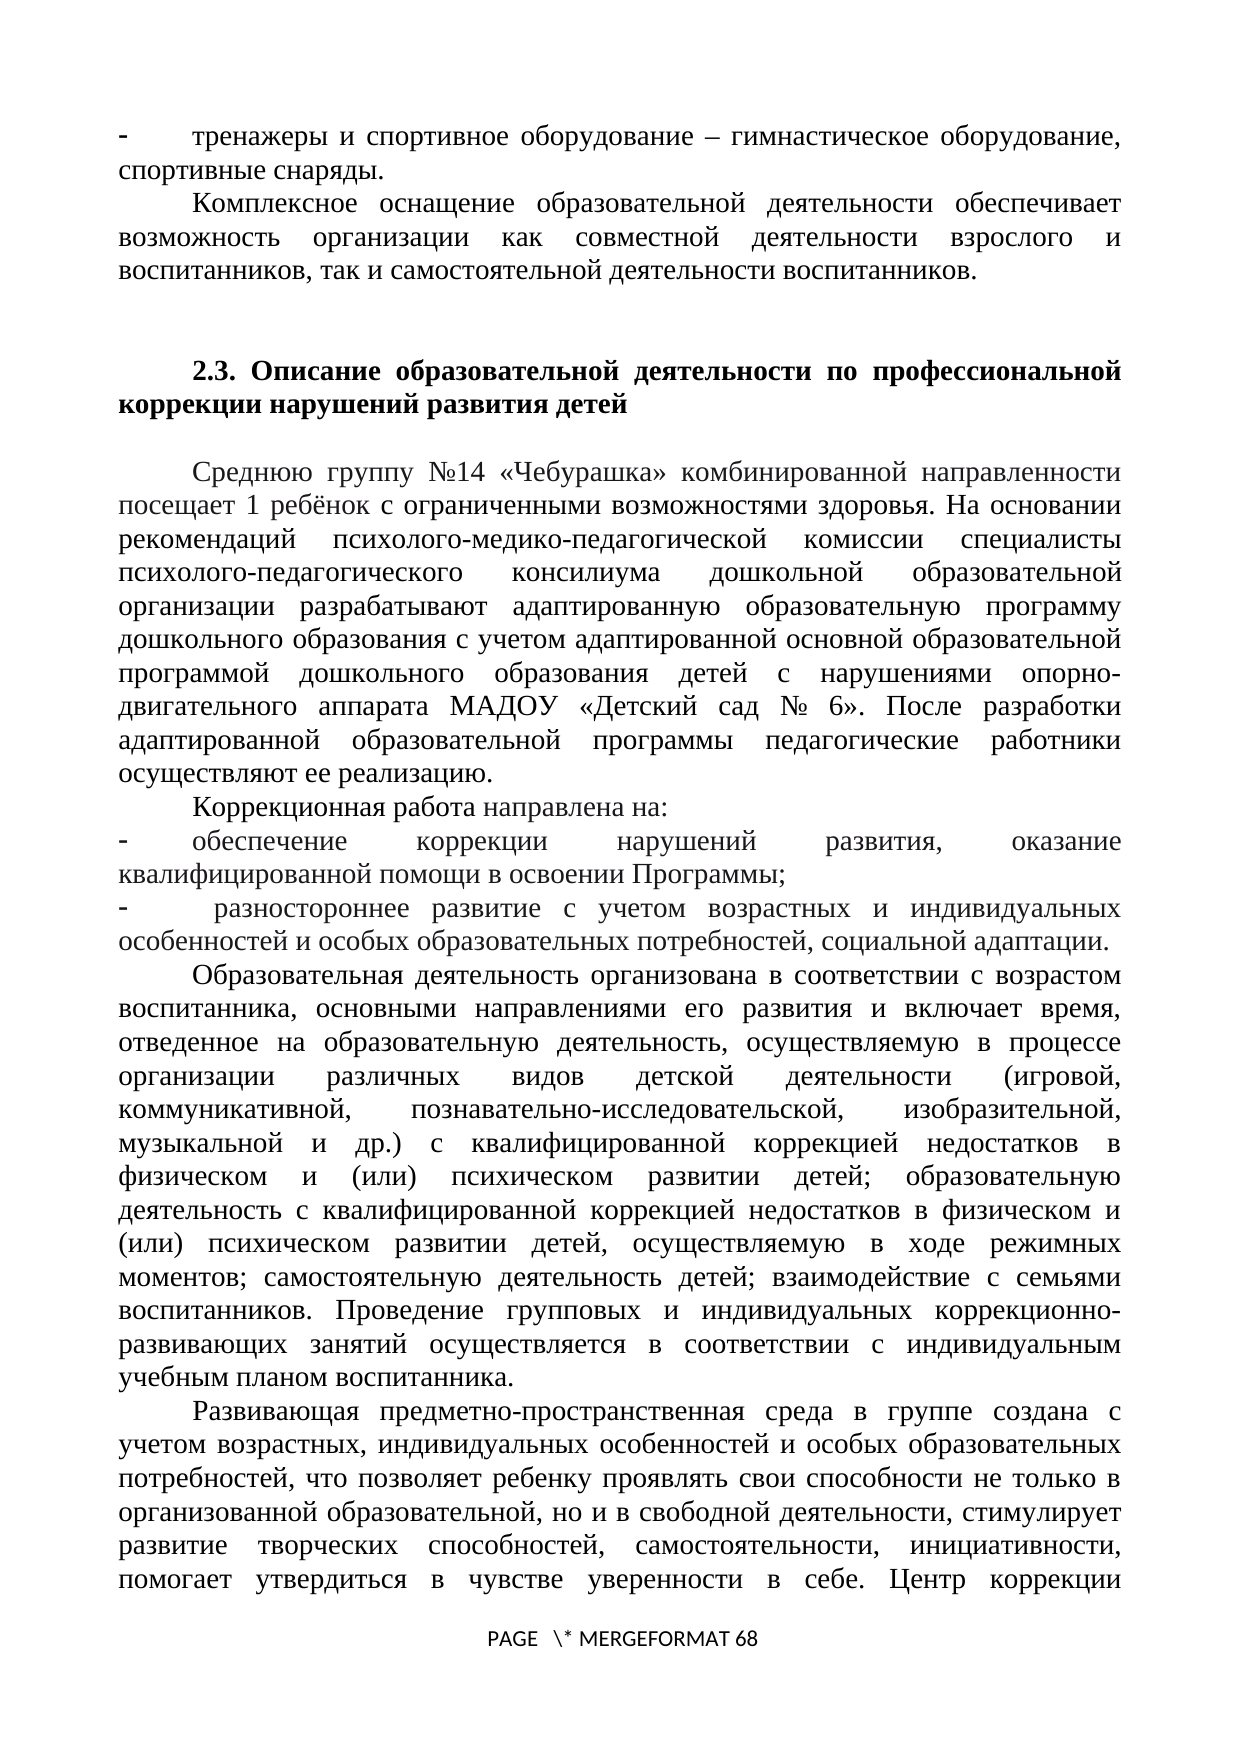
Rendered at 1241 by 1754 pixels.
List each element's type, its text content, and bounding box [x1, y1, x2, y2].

list обеспечение коррекции нарушений развития, оказание квалифицированной помощи в освоении Программы; [118, 823, 1122, 890]
text Среднюю группу №14 «Чебурашка» комбинированной направленности посещает 1 ребёнок с ограниченными возможностями здоровья. На основании рекомендаций психолого-медико-педагогической комиссии специалисты психолого-педагогического консилиума дошкольной образовательной организации разрабатывают адаптированную образовательную программу дошкольного образования с учетом адаптированной основной образовательной программой дошкольного образования детей с нарушениями опорно-двигательного аппарата МАДОУ «Детский сад № 6». После разработки адаптированной образовательной программы педагогические работники осуществляют ее реализацию. [118, 454, 1122, 789]
text 2.3. Описание образовательной деятельности по профессиональной коррекции нарушений развития детей [118, 353, 1122, 420]
text Комплексное оснащение образовательной деятельности обеспечивает возможность организации как совместной деятельности взрослого и воспитанников, так и самостоятельной деятельности воспитанников. [118, 185, 1122, 286]
list разностороннее развитие с учетом возрастных и индивидуальных особенностей и особых образовательных потребностей, социальной адаптации. [118, 890, 1122, 957]
list Образовательная деятельность организована в соответствии с возрастом воспитанника, основными направлениями его развития и включает время, отведенное на образовательную деятельность, осуществляемую в процессе организации различных видов детской деятельности (игровой, коммуникативной, познавательно-исследовательской, изобразительной, музыкальной и др.) с квалифицированной коррекцией недостатков в физическом и (или) психическом развитии детей; образовательную деятельность с квалифицированной коррекцией недостатков в физическом и (или) психическом развитии детей, осуществляемую в ходе режимных моментов; самостоятельную деятельность детей; взаимодействие с семьями воспитанников. Проведение групповых и индивидуальных коррекционно-развивающих занятий осуществляется в соответствии с индивидуальным учебным планом воспитанника. [118, 957, 1122, 1393]
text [118, 1393, 1122, 1594]
text Коррекционная работа направлена на: [118, 789, 1122, 823]
list тренажеры и спортивное оборудование – гимнастическое оборудование, спортивные снаряды. [118, 118, 1122, 185]
